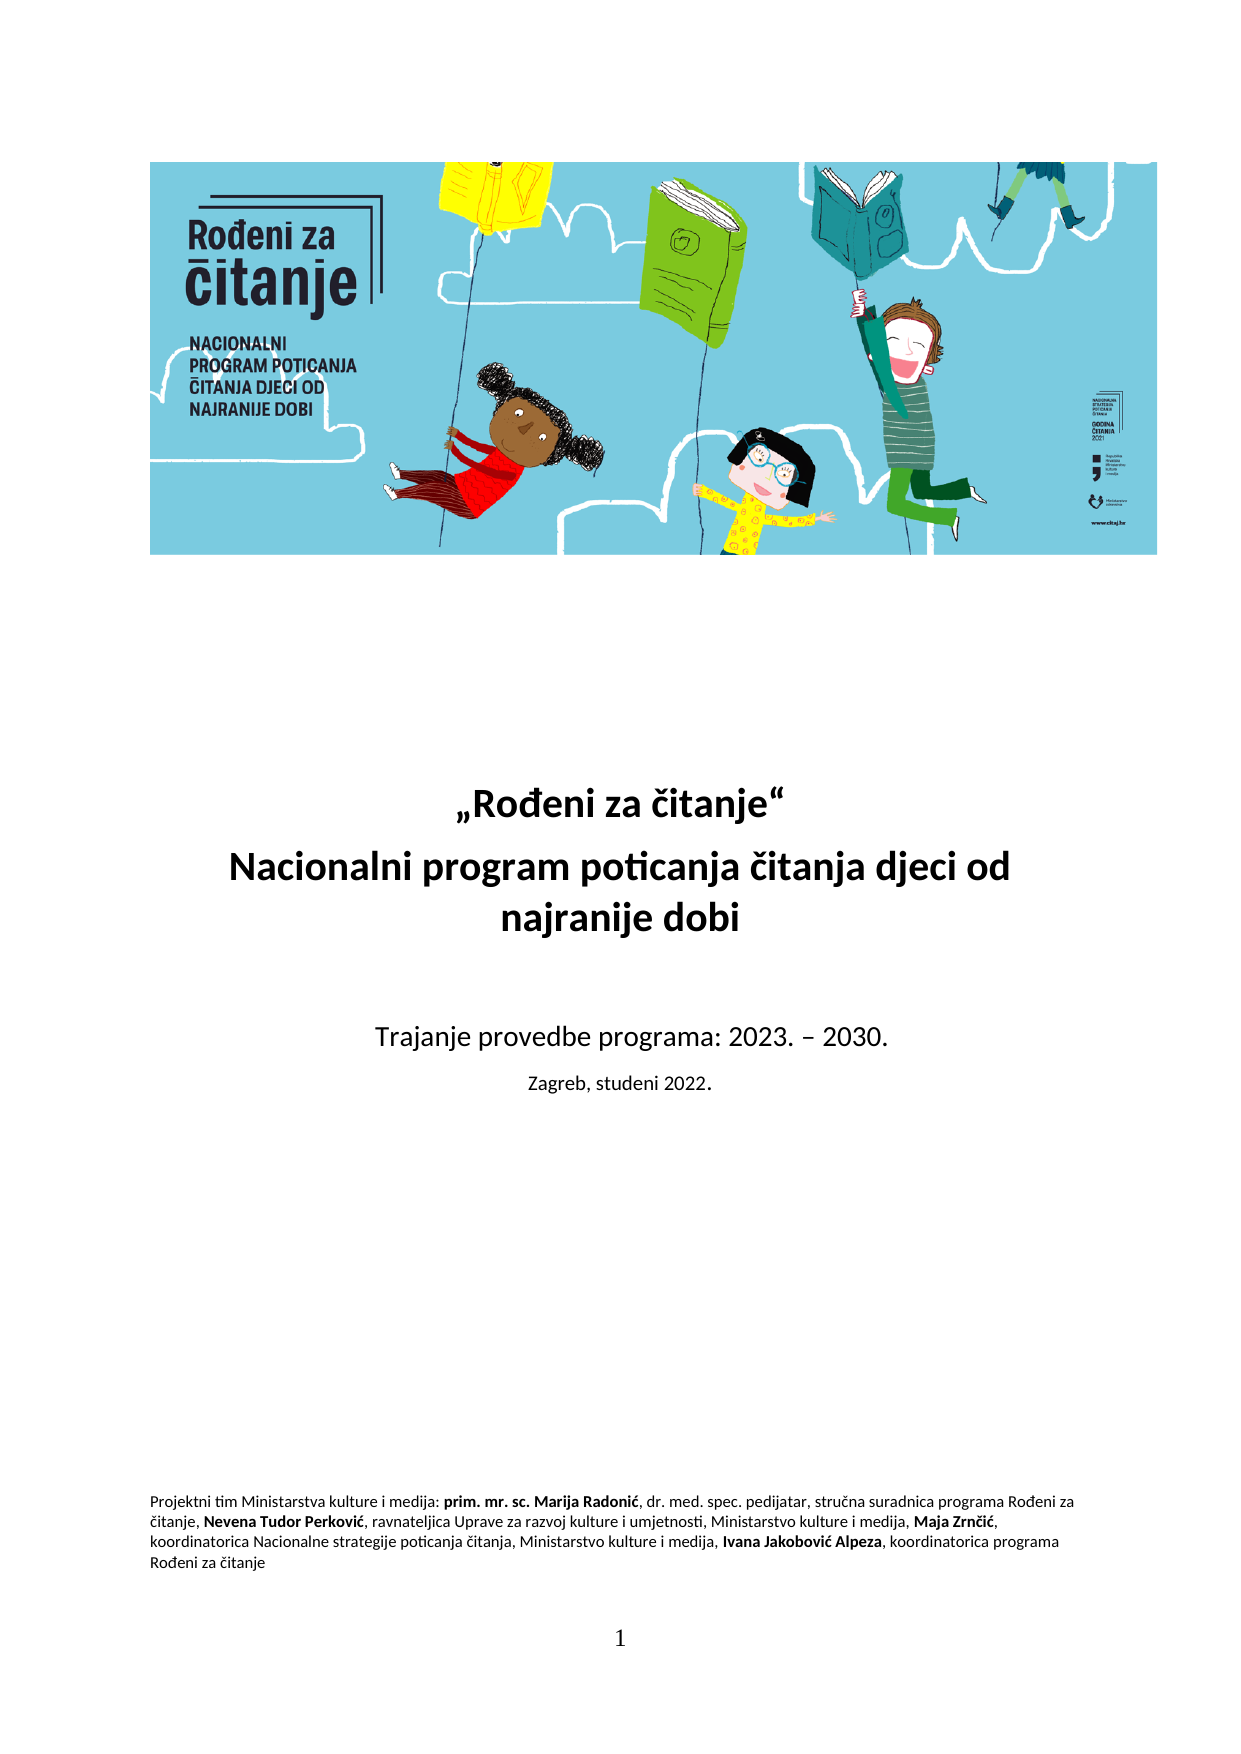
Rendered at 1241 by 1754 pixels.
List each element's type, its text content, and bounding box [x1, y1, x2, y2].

text „Rođeni za čitanje“ [150, 777, 1090, 828]
text Zagreb, studeni 2022. [150, 1066, 1090, 1097]
text Projektni tim Ministarstva kulture i medija: prim. mr. sc. Marija Radonić, dr. med. spec. pedijatar, stručna suradnica programa Rođeni za čitanje, Nevena Tudor Perković, ravnateljica Uprave za razvoj kulture i umjetnosti, Ministarstvo kulture i medija, Maja Zrnčić, koordinatorica Nacionalne strategije poticanja čitanja, Ministarstvo kulture i medija, Ivana Jakobović Alpeza, koordinatorica programa Rođeni za čitanje [150, 1491, 1090, 1572]
text Nacionalni program poticanja čitanja djeci od najranije dobi [150, 840, 1090, 942]
text Trajanje provedbe programa: 2023. – 2030. [150, 1018, 1090, 1053]
picture [150, 162, 1158, 555]
